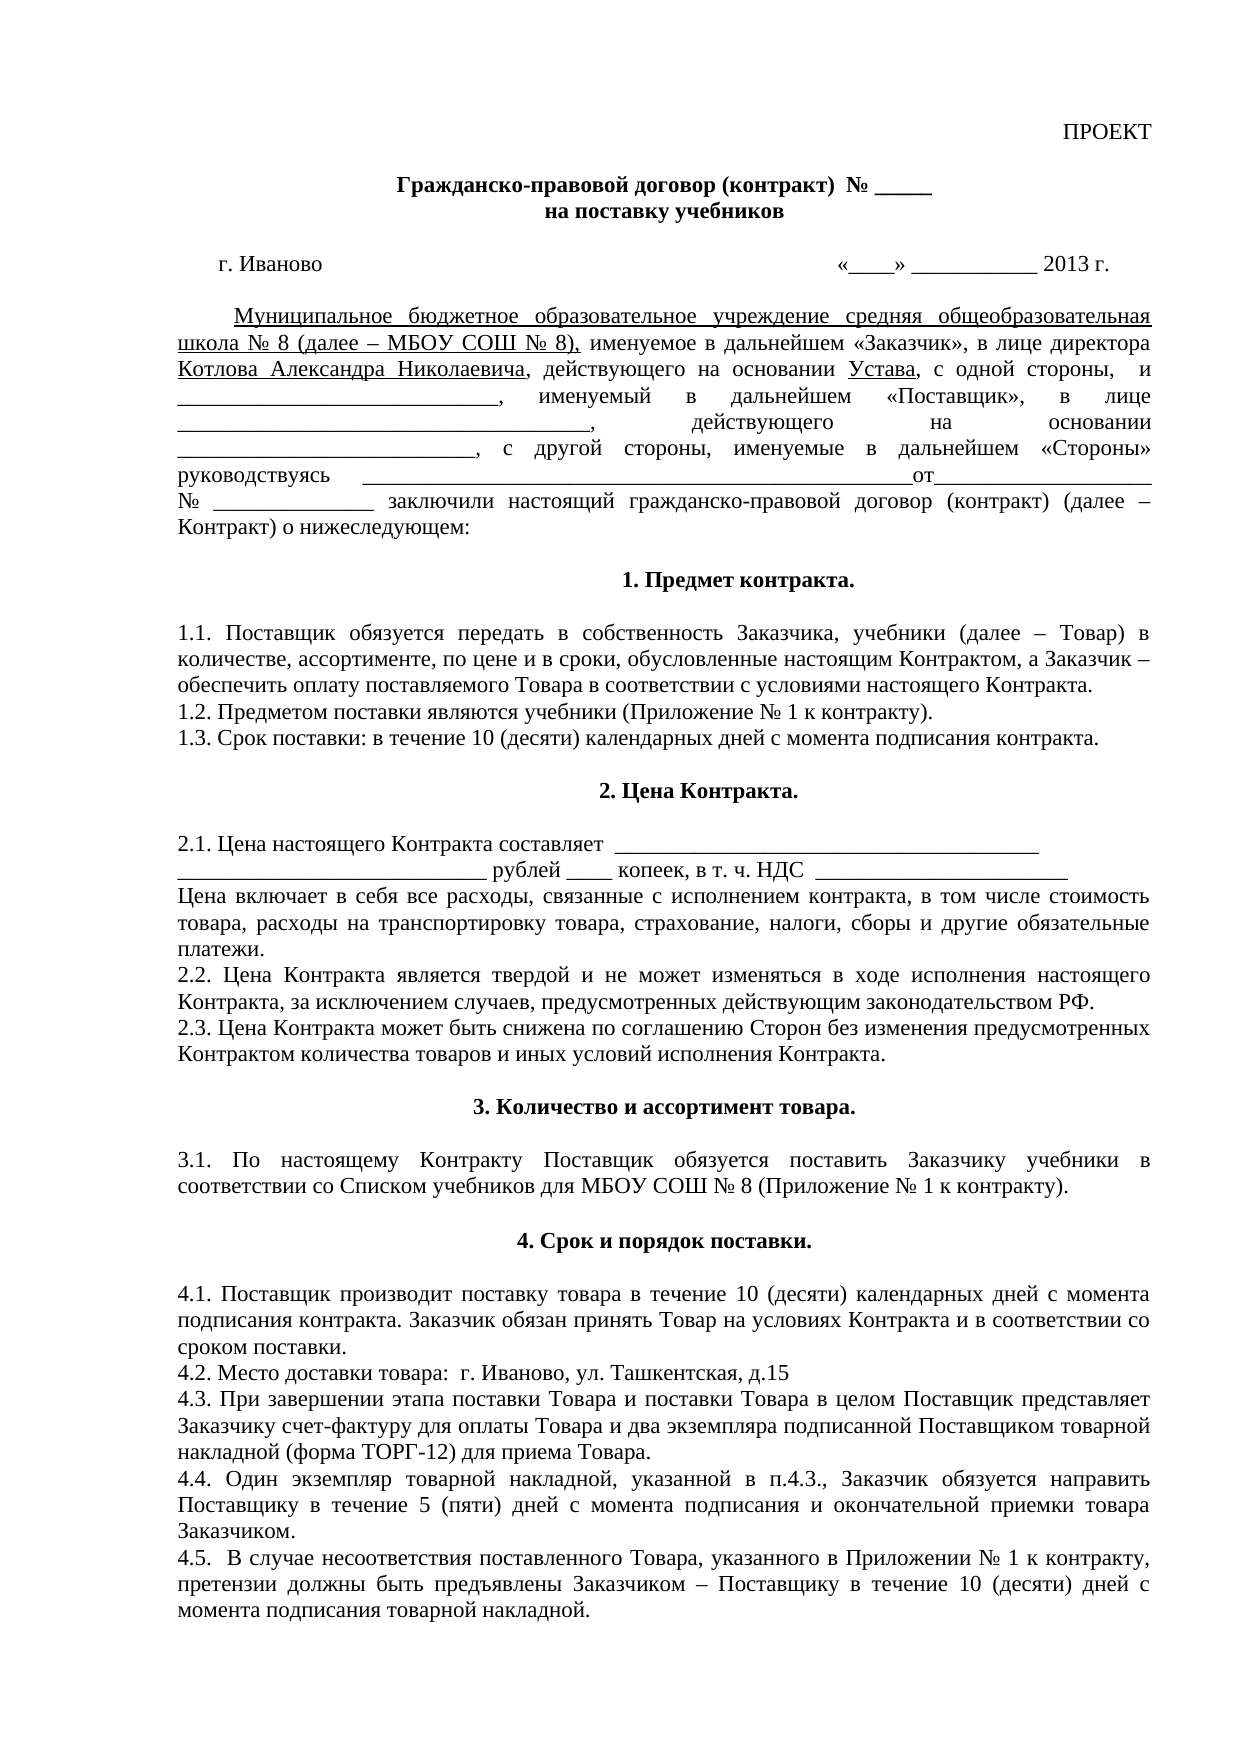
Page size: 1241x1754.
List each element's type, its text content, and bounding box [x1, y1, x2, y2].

text Цена включает в себя все расходы, связанные с исполнением контракта, в том числе стоимость товара, расходы на транспортировку товара, страхование, налоги, сборы и другие обязательные платежи. [177, 882, 1152, 961]
text 1. Предмет контракта. [325, 566, 1152, 592]
text 4.2. Место доставки товара: г. Иваново, ул. Ташкентская, д.15 [177, 1359, 1152, 1386]
text 4.1. Поставщик производит поставку товара в течение 10 (десяти) календарных дней с момента подписания контракта. Заказчик обязан принять Товар на условиях Контракта и в соответствии со сроком поставки. [177, 1280, 1152, 1359]
text Гражданско-правовой договор (контракт) № _____ [177, 171, 1152, 197]
text Муниципальное бюджетное образовательное учреждение средняя общеобразовательная школа № 8 (далее – МБОУ СОШ № 8), именуемое в дальнейшем «Заказчик», в лице директора Котлова Александра Николаевича, действующего на основании Устава, с одной стороны, и ____________________________, именуемый в дальнейшем «Поставщик», в лице ____________________________________, действующего на основании __________________________, с другой стороны, именуемые в дальнейшем «Стороны» руководствуясь ________________________________________________от___________________ № ______________ заключили настоящий гражданско-правовой договор (контракт) (далее – Контракт) о нижеследующем: [177, 303, 1152, 540]
text на поставку учебников [177, 197, 1152, 223]
text 3. Количество и ассортимент товара. [177, 1093, 1152, 1119]
text 2.2. Цена Контракта является твердой и не может изменяться в ходе исполнения настоящего Контракта, за исключением случаев, предусмотренных действующим законодательством РФ. [177, 961, 1152, 1014]
text ___________________________ рублей ____ копеек, в т. ч. НДС ______________________ [177, 856, 1152, 882]
text 2. Цена Контракта. [177, 777, 1152, 803]
text 4. Срок и порядок поставки. [177, 1227, 1152, 1254]
text 4.4. Один экземпляр товарной накладной, указанной в п.4.3., Заказчик обязуется направить Поставщику в течение 5 (пяти) дней с момента подписания и окончательной приемки товара Заказчиком. [177, 1464, 1152, 1544]
text 4.3. При завершении этапа поставки Товара и поставки Товара в целом Поставщик представляет Заказчику счет-фактуру для оплаты Товара и два экземпляра подписанной Поставщиком товарной накладной (форма ТОРГ-12) для приема Товара. [177, 1386, 1152, 1464]
text 4.5. В случае несоответствия поставленного Товара, указанного в Приложении № 1 к контракту, претензии должны быть предъявлены Заказчиком – Поставщику в течение 10 (десяти) дней с момента подписания товарной накладной. [177, 1544, 1152, 1623]
text 1.3. Срок поставки: в течение 10 (десяти) календарных дней с момента подписания контракта. [177, 724, 1152, 751]
text 1.2. Предметом поставки являются учебники (Приложение № 1 к контракту). [177, 698, 1152, 724]
text 2.3. Цена Контракта может быть снижена по соглашению Сторон без изменения предусмотренных Контрактом количества товаров и иных условий исполнения Контракта. [177, 1014, 1152, 1067]
text 2.1. Цена настоящего Контракта составляет _____________________________________ [177, 830, 1152, 856]
text 1.1. Поставщик обязуется передать в собственность Заказчика, учебники (далее – Товар) в количестве, ассортименте, по цене и в сроки, обусловленные настоящим Контрактом, а Заказчик – обеспечить оплату поставляемого Товара в соответствии с условиями настоящего Контракта. [177, 619, 1152, 698]
text 3.1. По настоящему Контракту Поставщик обязуется поставить Заказчику учебники в соответствии со Списком учебников для МБОУ СОШ № 8 (Приложение № 1 к контракту). [177, 1146, 1152, 1199]
text г. Иваново «____» ___________ 2013 г. [177, 250, 1152, 276]
text ПРОЕКТ [177, 118, 1152, 144]
